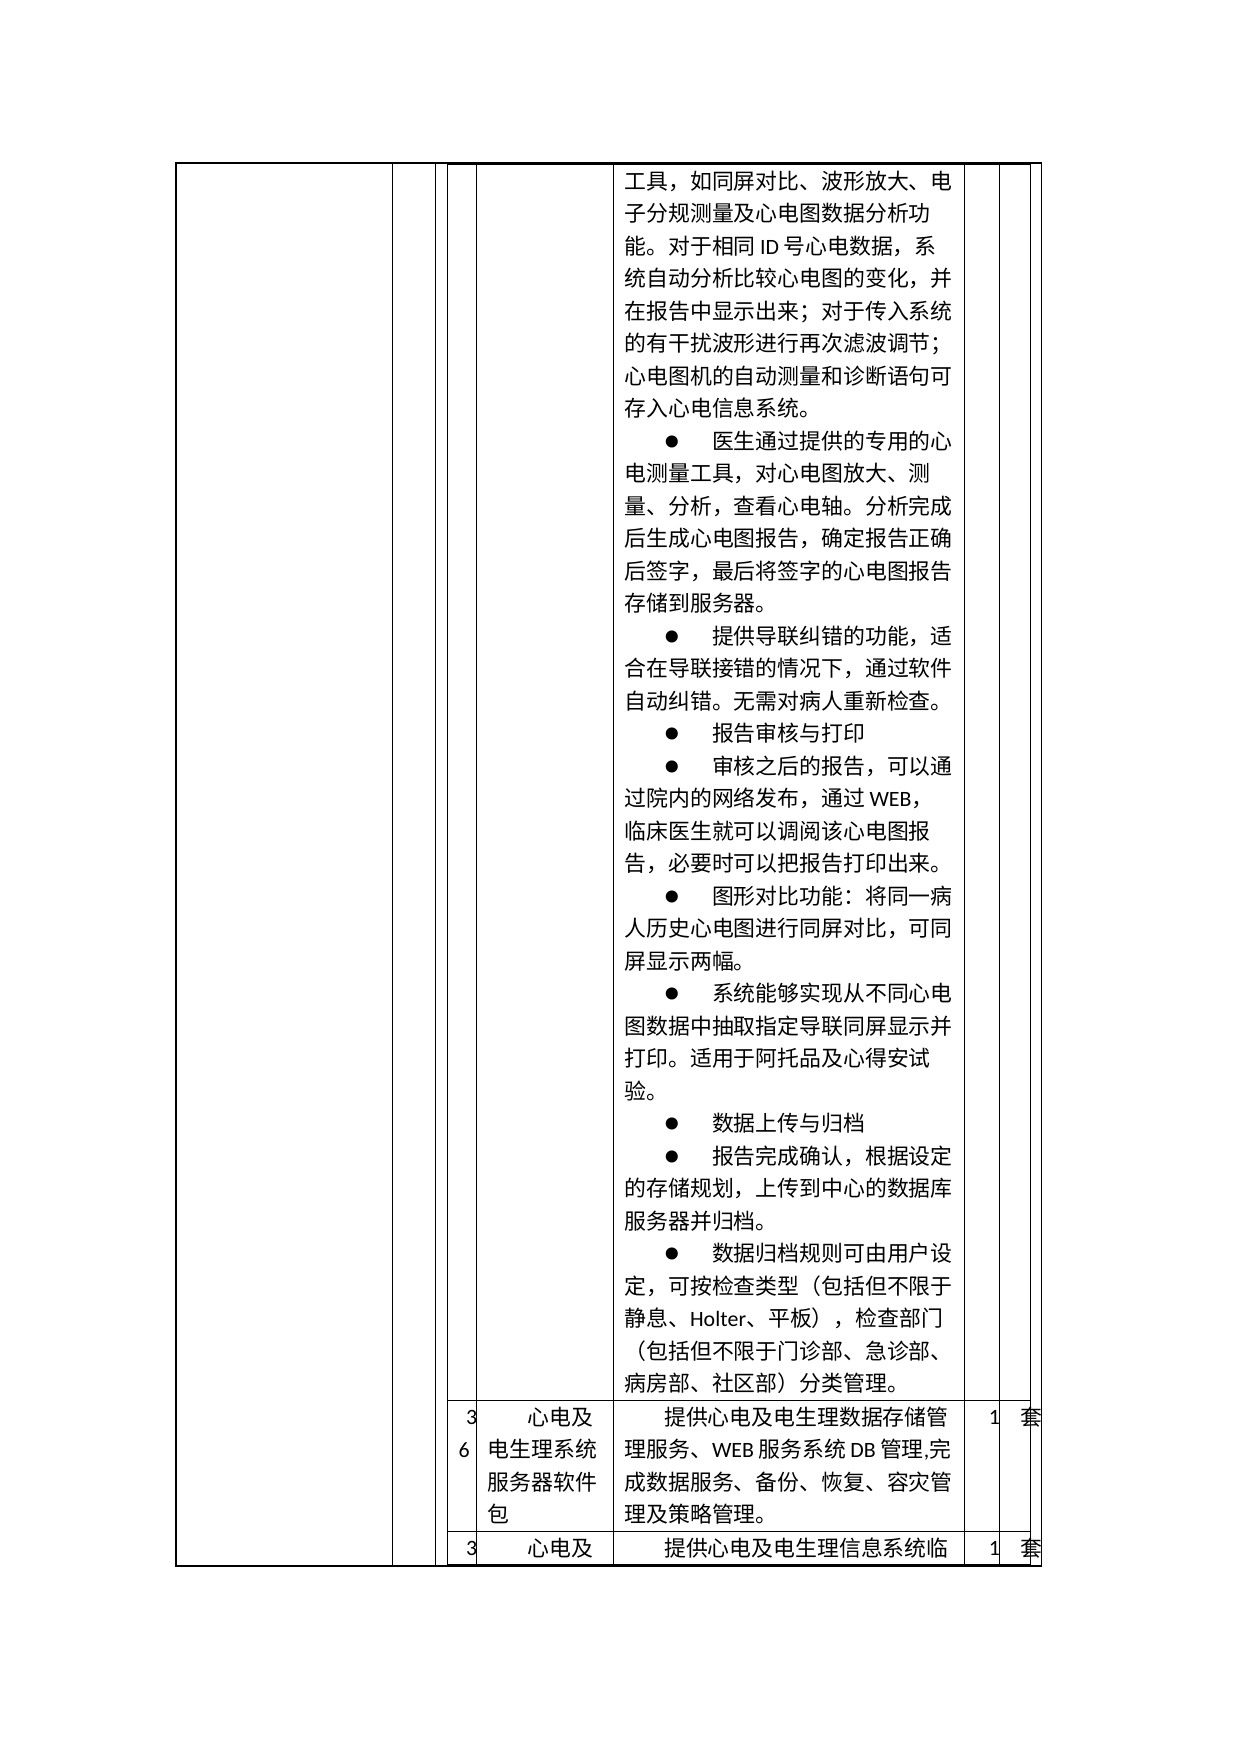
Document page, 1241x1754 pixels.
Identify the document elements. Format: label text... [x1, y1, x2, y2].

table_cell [448, 165, 476, 1400]
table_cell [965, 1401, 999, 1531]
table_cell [614, 165, 964, 1400]
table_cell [1000, 165, 1030, 1400]
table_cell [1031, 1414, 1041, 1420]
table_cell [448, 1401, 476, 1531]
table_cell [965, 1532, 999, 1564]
table_cell 1 [393, 164, 435, 1565]
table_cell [614, 1401, 964, 1531]
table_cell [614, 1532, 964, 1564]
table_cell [436, 164, 447, 1565]
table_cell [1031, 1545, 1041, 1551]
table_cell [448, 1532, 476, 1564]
table_cell [177, 164, 392, 1565]
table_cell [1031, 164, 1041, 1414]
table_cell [965, 165, 999, 1400]
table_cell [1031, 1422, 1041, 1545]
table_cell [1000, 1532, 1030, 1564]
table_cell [477, 165, 613, 1400]
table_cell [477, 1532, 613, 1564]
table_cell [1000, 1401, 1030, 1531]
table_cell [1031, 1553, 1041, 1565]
